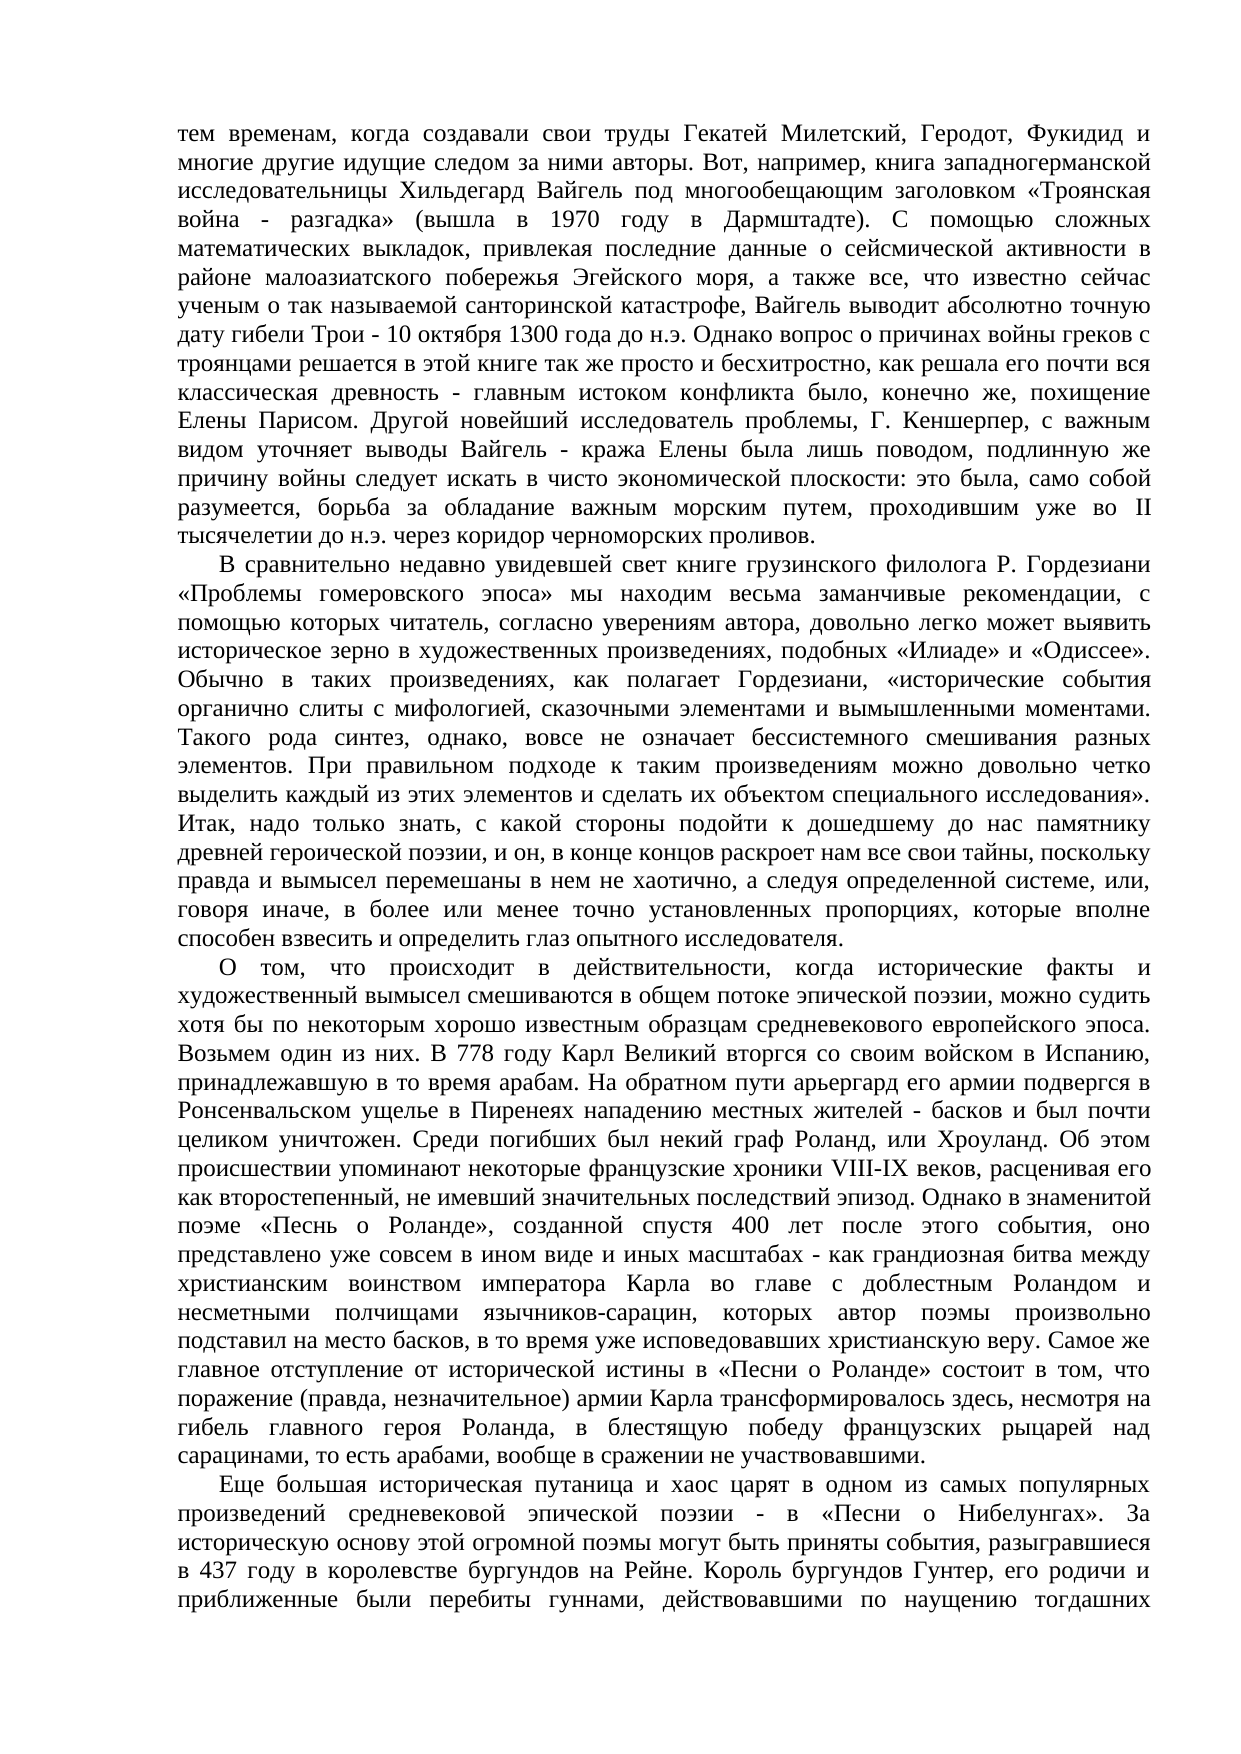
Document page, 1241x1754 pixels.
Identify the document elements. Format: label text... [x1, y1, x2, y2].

text В сравнительно недавно увидевшей свет книге грузинского филолога Р. Гордезиани «Проблемы гомеровского эпоса» мы находим весьма заманчивые рекомендации, с помощью которых читатель, согласно уверениям автора, довольно легко может выявить историческое зерно в художественных произведениях, подобных «Илиаде» и «Одиссее». Обычно в таких произведениях, как полагает Гордезиани, «исторические события органично слиты с мифологией, сказочными элементами и вымышленными моментами. Такого рода синтез, однако, вовсе не означает бессистемного смешивания разных элементов. При правильном подходе к таким произведениям можно довольно четко выделить каждый из этих элементов и сделать их объектом специального исследования». Итак, надо только знать, с какой стороны подойти к дошедшему до нас памятнику древней героической поэзии, и он, в конце концов раскроет нам все свои тайны, поскольку правда и вымысел перемешаны в нем не хаотично, а следуя определенной системе, или, говоря иначе, в более или менее точно установленных пропорциях, которые вполне способен взвесить и определить глаз опытного исследователя. [177, 549, 1152, 952]
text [177, 118, 1152, 549]
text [177, 1469, 1152, 1613]
text О том, что происходит в действительности, когда исторические факты и художественный вымысел смешиваются в общем потоке эпической поэзии, можно судить хотя бы по некоторым хорошо известным образцам средневекового европейского эпоса. Возьмем один из них. В 778 году Карл Великий вторгся со своим войском в Испанию, принадлежавшую в то время арабам. На обратном пути арьергард его армии подвергся в Ронсенвальском ущелье в Пиренеях нападению местных жителей - басков и был почти целиком уничтожен. Среди погибших был некий граф Роланд, или Хроуланд. Об этом происшествии упоминают некоторые французские хроники VIII-IX веков, расценивая его как второстепенный, не имевший значительных последствий эпизод. Однако в знаменитой поэме «Песнь о Роланде», созданной спустя 400 лет после этого события, оно представлено уже совсем в ином виде и иных масштабах - как грандиозная битва между христианским воинством императора Карла во главе с доблестным Роландом и несметными полчищами язычников-сарацин, которых автор поэмы произвольно подставил на место басков, в то время уже исповедовавших христианскую веру. Самое же главное отступление от исторической истины в «Песни о Роланде» состоит в том, что поражение (правда, незначительное) армии Карла трансформировалось здесь, несмотря на гибель главного героя Роланда, в блестящую победу французских рыцарей над сарацинами, то есть арабами, вообще в сражении не участвовавшими. [177, 952, 1152, 1469]
